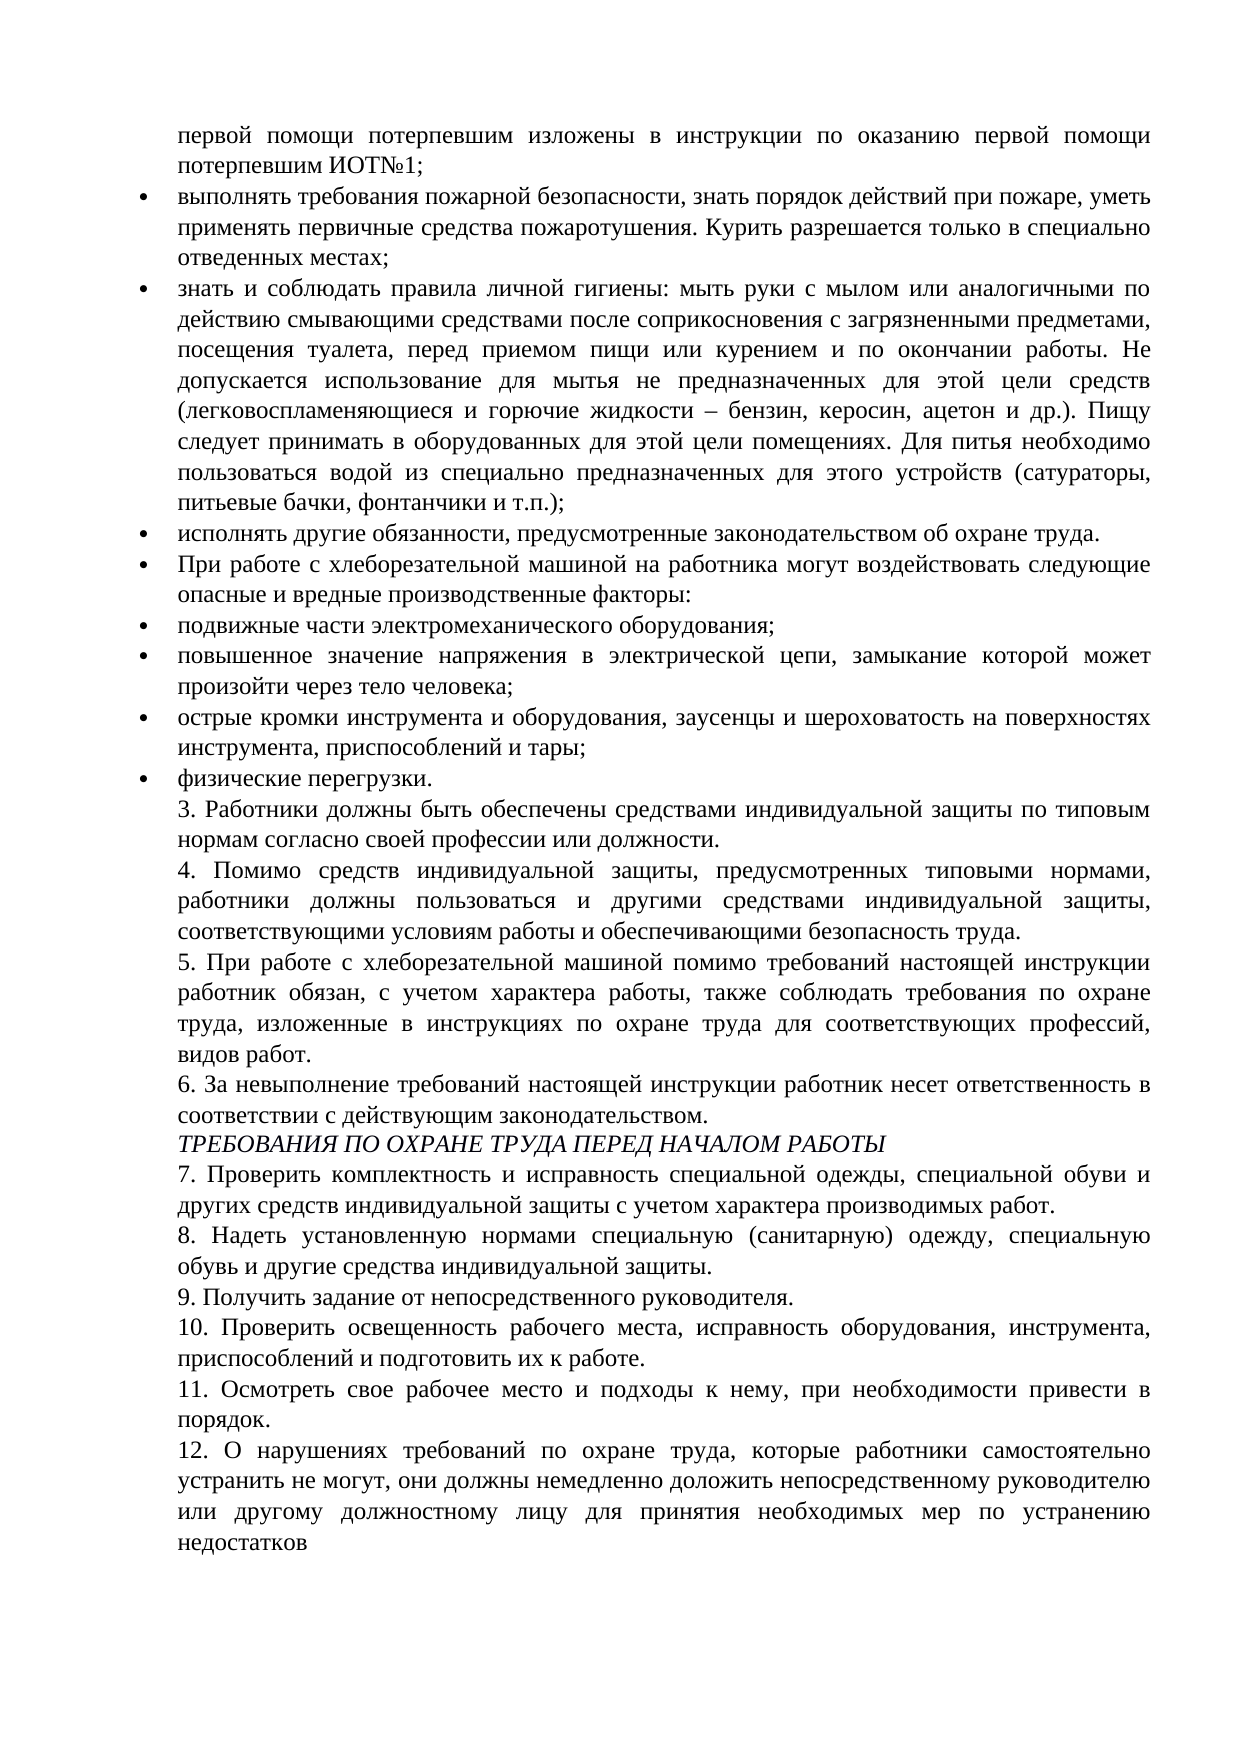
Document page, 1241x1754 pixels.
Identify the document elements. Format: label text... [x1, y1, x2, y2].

text 10. Проверить освещенность рабочего места, исправность оборудования, инструмента, приспособлений и подготовить их к работе. [177, 1311, 1152, 1372]
list знать и соблюдать правила личной гигиены: мыть руки с мылом или аналогичными по действию смывающими средствами после соприкосновения с загрязненными предметами, посещения туалета, перед приемом пищи или курением и по окончании работы. Не допускается использование для мытья не предназначенных для этой цели средств (легковоспламеняющиеся и горючие жидкости – бензин, керосин, ацетон и др.). Пищу следует принимать в оборудованных для этой цели помещениях. Для питья необходимо пользоваться водой из специально предназначенных для этого устройств (сатураторы, питьевые бачки, фонтанчики и т.п.); [140, 271, 1152, 516]
subtitle ТРЕБОВАНИЯ ПО ОХРАНЕ ТРУДА ПЕРЕД НАЧАЛОМ РАБОТЫ [177, 1129, 1152, 1157]
list выполнять требования пожарной безопасности, знать порядок действий при пожаре, уметь применять первичные средства пожаротушения. Курить разрешается только в специально отведенных местах; [140, 179, 1152, 271]
text 6. За невыполнение требований настоящей инструкции работник несет ответственность в соответствии с действующим законодательством. [177, 1067, 1152, 1129]
list При работе с хлеборезательной машиной на работника могут воздействовать следующие опасные и вредные производственные факторы: [140, 547, 1152, 608]
list исполнять другие обязанности, предусмотренные законодательством об охране труда. [140, 516, 1152, 547]
text 3. Работники должны быть обеспечены средствами индивидуальной защиты по типовым нормам согласно своей профессии или должности. [177, 792, 1152, 853]
list острые кромки инструмента и оборудования, заусенцы и шероховатость на поверхностях инструмента, приспособлений и тары; [140, 700, 1152, 761]
text 12. О нарушениях требований по охране труда, которые работники самостоятельно устранить не могут, они должны немедленно доложить непосредственному руководителю или другому должностному лицу для принятия необходимых мер по устранению недостатков [177, 1433, 1152, 1556]
text 9. Получить задание от непосредственного руководителя. [177, 1280, 1152, 1311]
list повышенное значение напряжения в электрической цепи, замыкание которой может произойти через тело человека; [140, 639, 1152, 700]
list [140, 118, 1152, 179]
text 11. Осмотреть свое рабочее место и подходы к нему, при необходимости привести в порядок. [177, 1372, 1152, 1433]
text 8. Надеть установленную нормами специальную (санитарную) одежду, специальную обувь и другие средства индивидуальной защиты. [177, 1219, 1152, 1280]
text 5. При работе с хлеборезательной машиной помимо требований настоящей инструкции работник обязан, с учетом характера работы, также соблюдать требования по охране труда, изложенные в инструкциях по охране труда для соответствующих профессий, видов работ. [177, 945, 1152, 1067]
text 7. Проверить комплектность и исправность специальной одежды, специальной обуви и других средств индивидуальной защиты с учетом характера производимых работ. [177, 1157, 1152, 1219]
text 4. Помимо средств индивидуальной защиты, предусмотренных типовыми нормами, работники должны пользоваться и другими средствами индивидуальной защиты, соответствующими условиям работы и обеспечивающими безопасность труда. [177, 853, 1152, 945]
list подвижные части электромеханического оборудования; [140, 608, 1152, 639]
list физические перегрузки. [140, 761, 1152, 792]
